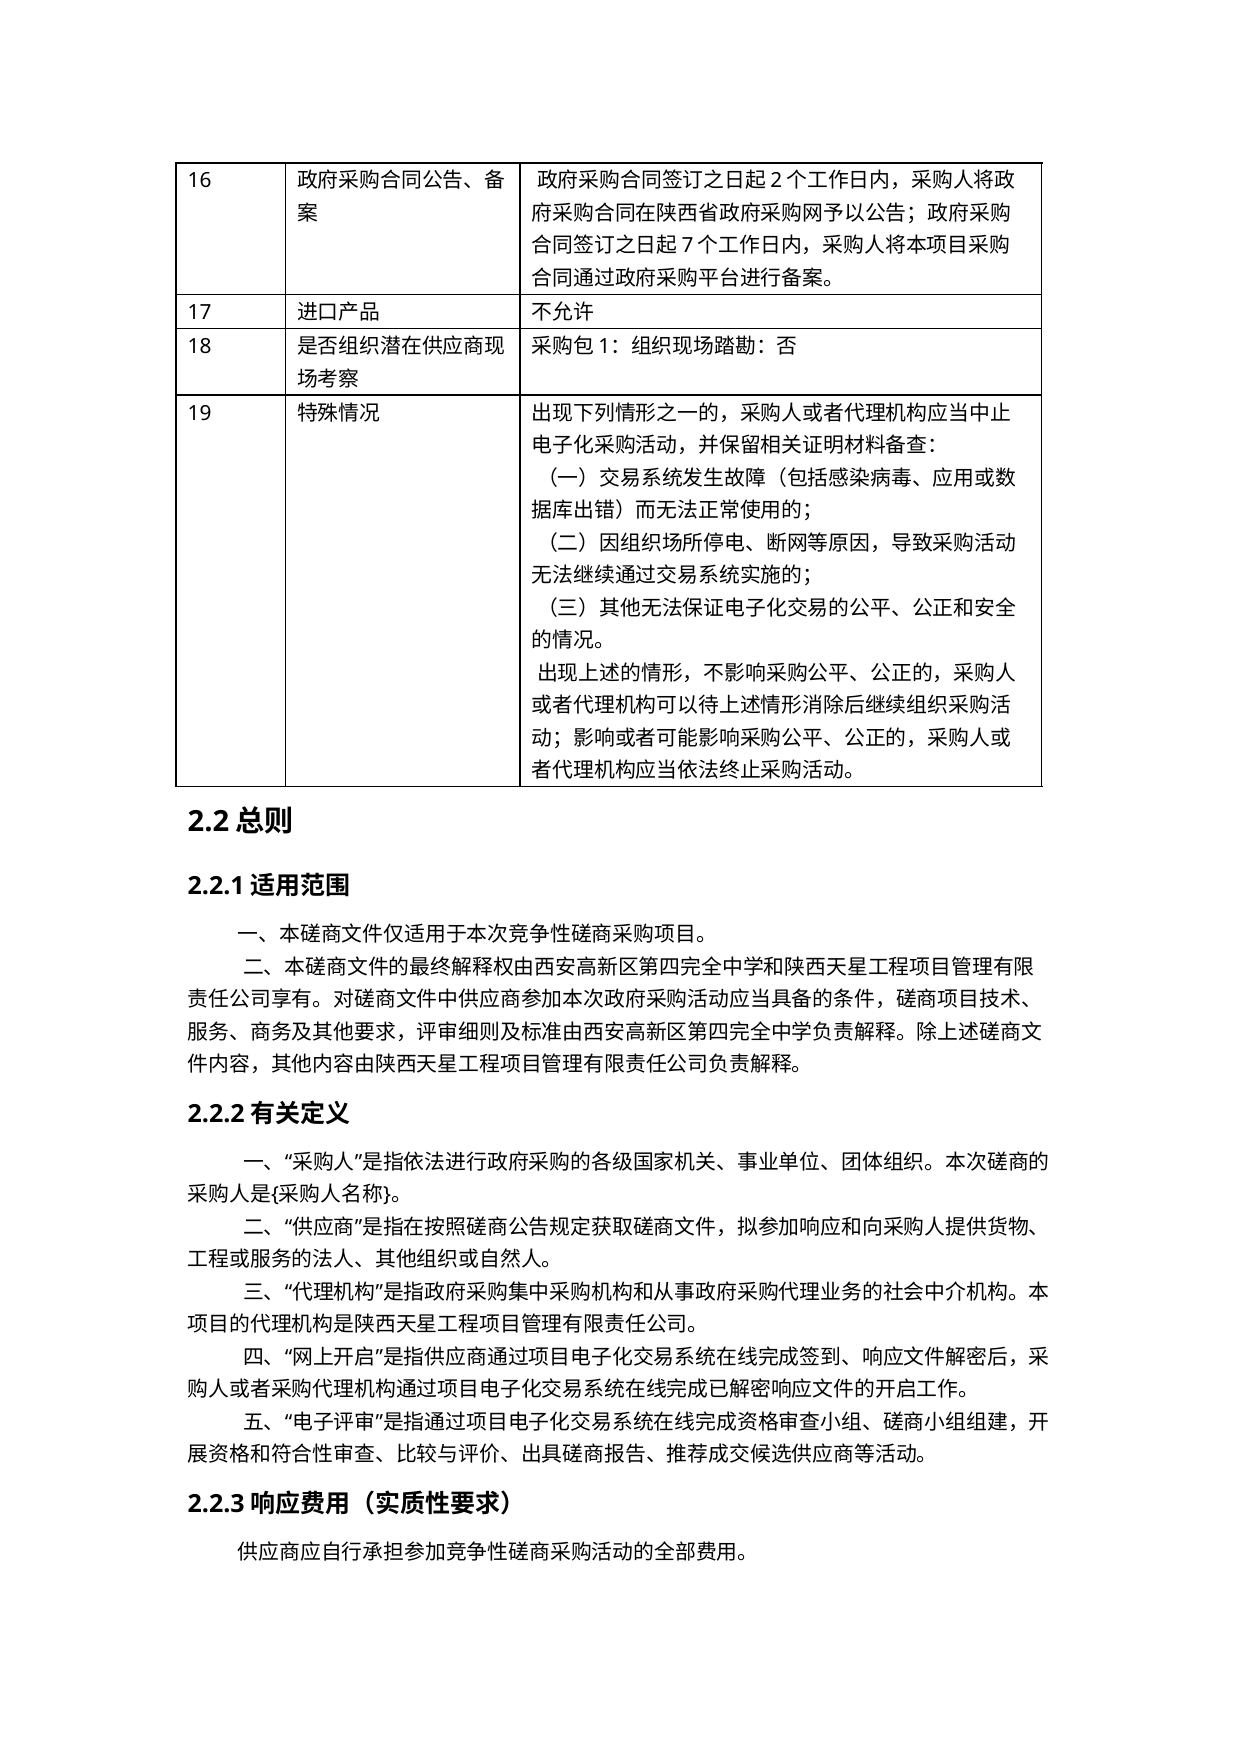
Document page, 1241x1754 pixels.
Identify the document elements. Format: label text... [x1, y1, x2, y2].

text 2.2.1适用范围 [187, 852, 1053, 917]
text 2.2总则 [187, 787, 1053, 852]
table_cell 采购包1：组织现场踏勘：否 [521, 329, 1041, 394]
text 2.2.2有关定义 [187, 1080, 1053, 1145]
text 二、“供应商”是指在按照磋商公告规定获取磋商文件，拟参加响应和向采购人提供货物、工程或服务的法人、其他组织或自然人。 [187, 1210, 1053, 1275]
table_cell 出现下列情形之一的，采购人或者代理机构应当中止电子化采购活动，并保留相关证明材料备查： （一）交易系统发生故障（包括感染病毒、应用或数据库出错）而无法正常使用的； （二）因组织场所停电、断网等原因，导致采购活动无法继续通过交易系统实施的； （三）其他无法保证电子化交易的公平、公正和安全的情况。 出现上述的情形，不影响采购公平、公正的，采购人或者代理机构可以待上述情形消除后继续组织采购活动；影响或者可能影响采购公平、公正的，采购人或者代理机构应当依法终止采购活动。 [521, 396, 1041, 786]
text 一、“采购人”是指依法进行政府采购的各级国家机关、事业单位、团体组织。本次磋商的采购人是{采购人名称}。 [187, 1145, 1053, 1210]
table_cell 16 [177, 164, 285, 293]
text 五、“电子评审”是指通过项目电子化交易系统在线完成资格审查小组、磋商小组组建，开展资格和符合性审查、比较与评价、出具磋商报告、推荐成交候选供应商等活动。 [187, 1405, 1053, 1470]
table_cell 进口产品 [286, 295, 519, 328]
table_cell 17 [177, 295, 285, 328]
text 四、“网上开启”是指供应商通过项目电子化交易系统在线完成签到、响应文件解密后，采购人或者采购代理机构通过项目电子化交易系统在线完成已解密响应文件的开启工作。 [187, 1340, 1053, 1405]
table_cell 特殊情况 [286, 396, 519, 786]
table_cell 19 [177, 396, 285, 786]
text 三、“代理机构”是指政府采购集中采购机构和从事政府采购代理业务的社会中介机构。本项目的代理机构是陕西天星工程项目管理有限责任公司。 [187, 1275, 1053, 1340]
text 2.2.3响应费用（实质性要求） [187, 1470, 1053, 1535]
text 供应商应自行承担参加竞争性磋商采购活动的全部费用。 [187, 1535, 1053, 1567]
table_cell 不允许 [521, 295, 1041, 328]
table_cell 政府采购合同签订之日起2个工作日内，采购人将政府采购合同在陕西省政府采购网予以公告；政府采购合同签订之日起7个工作日内，采购人将本项目采购合同通过政府采购平台进行备案。 [521, 164, 1041, 293]
table_cell 政府采购合同公告、备案 [286, 164, 519, 293]
table_cell 18 [177, 329, 285, 394]
text 二、本磋商文件的最终解释权由西安高新区第四完全中学和陕西天星工程项目管理有限责任公司享有。对磋商文件中供应商参加本次政府采购活动应当具备的条件，磋商项目技术、服务、商务及其他要求，评审细则及标准由西安高新区第四完全中学负责解释。除上述磋商文件内容，其他内容由陕西天星工程项目管理有限责任公司负责解释。 [187, 950, 1053, 1080]
text 一、本磋商文件仅适用于本次竞争性磋商采购项目。 [187, 917, 1053, 950]
table_cell 是否组织潜在供应商现场考察 [286, 329, 519, 394]
